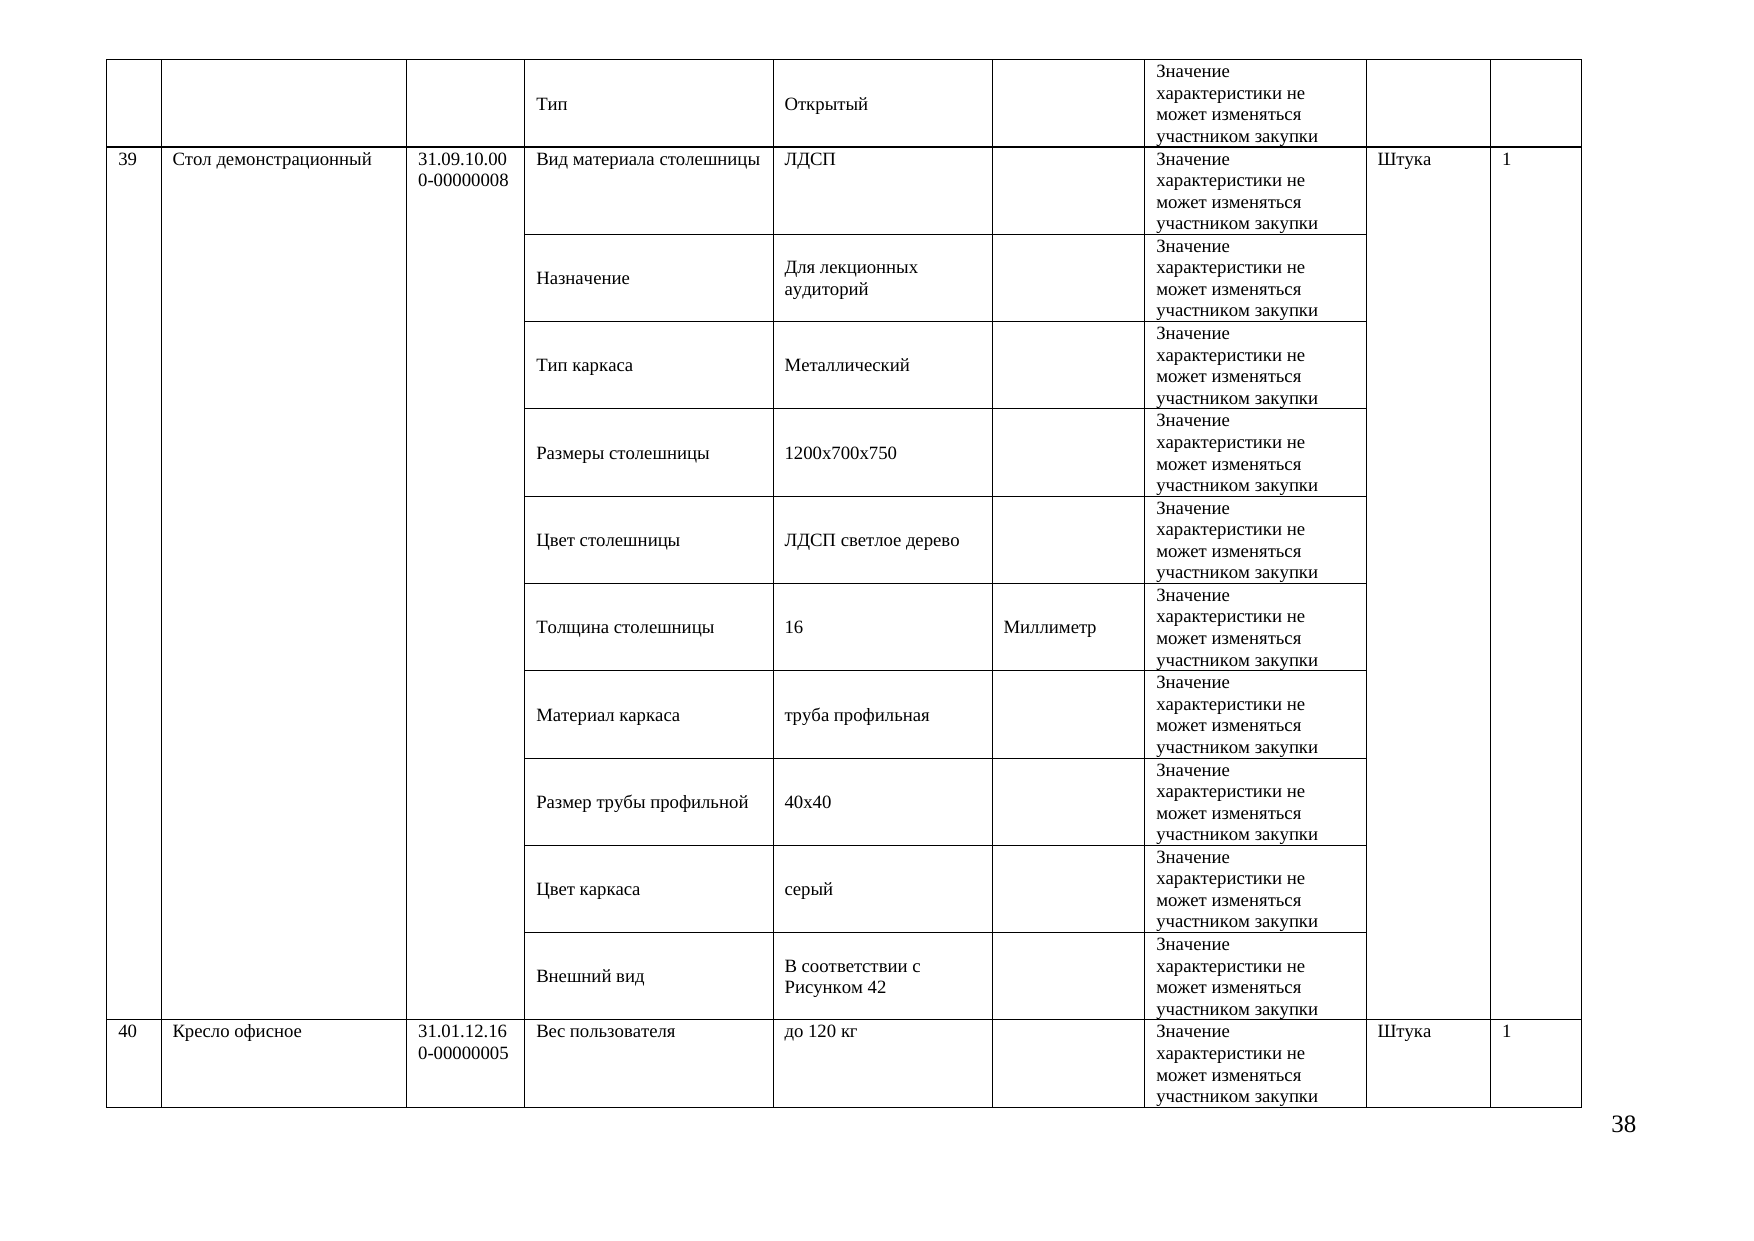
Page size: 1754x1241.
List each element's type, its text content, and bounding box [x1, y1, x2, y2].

table_cell [993, 846, 1144, 932]
table_cell 40 [107, 1020, 161, 1107]
table_cell Значение характеристики не может изменяться участником закупки [1145, 671, 1366, 757]
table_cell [407, 1020, 524, 1107]
table_cell Стол демонстрационный [162, 148, 406, 1019]
table_cell 1 [1491, 1020, 1581, 1107]
table_cell 40х40 [774, 759, 992, 845]
table_cell [993, 409, 1144, 496]
table_cell 16 [774, 584, 992, 670]
table_cell [993, 322, 1144, 408]
table_cell Для лекционных аудиторий [774, 235, 992, 321]
table_cell В соответствии с Рисунком 42 [774, 933, 992, 1019]
table_cell Цвет столешницы [525, 497, 773, 583]
table_cell 1200х700х750 [774, 409, 992, 496]
table_cell Назначение [525, 235, 773, 321]
table_cell Размеры столешницы [525, 409, 773, 496]
table_cell ЛДСП [774, 148, 992, 234]
table_cell до 120 кг [774, 1020, 992, 1107]
table_cell Материал каркаса [525, 671, 773, 757]
table_cell серый [774, 846, 992, 932]
table_cell Цвет каркаса [525, 846, 773, 932]
table_cell Штука [1367, 148, 1490, 1019]
table_cell Размер трубы профильной [525, 759, 773, 845]
table_cell [993, 933, 1144, 1019]
table_cell [993, 60, 1144, 146]
table_cell Значение характеристики не может изменяться участником закупки [1145, 846, 1366, 932]
table_cell Значение характеристики не может изменяться участником закупки [1145, 497, 1366, 583]
table_cell Штука [1367, 1020, 1490, 1107]
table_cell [1145, 60, 1366, 146]
table_cell Открытый [774, 60, 992, 146]
table_cell Значение характеристики не может изменяться участником закупки [1145, 584, 1366, 670]
table_cell Кресло офисное [162, 1020, 406, 1107]
table_cell [993, 1020, 1144, 1107]
table_cell Металлический [774, 322, 992, 408]
table_cell Тип [525, 60, 773, 146]
table_cell 39 [107, 148, 161, 1019]
table_cell ЛДСП светлое дерево [774, 497, 992, 583]
table_cell [993, 148, 1144, 234]
table_cell Вес пользователя [525, 1020, 773, 1107]
table_cell [993, 759, 1144, 845]
table_cell Значение характеристики не может изменяться участником закупки [1145, 409, 1366, 496]
table_cell Значение характеристики не может изменяться участником закупки [1145, 235, 1366, 321]
table_cell Значение характеристики не может изменяться участником закупки [1145, 322, 1366, 408]
table_cell 1 [1491, 148, 1581, 1019]
table_cell Значение характеристики не может изменяться участником закупки [1145, 759, 1366, 845]
table_cell [993, 671, 1144, 757]
table_cell труба профильная [774, 671, 992, 757]
table_cell [993, 497, 1144, 583]
table_cell [993, 235, 1144, 321]
table_cell Вид материала столешницы [525, 148, 773, 234]
table_cell Тип каркаса [525, 322, 773, 408]
table_cell Миллиметр [993, 584, 1144, 670]
table_cell Внешний вид [525, 933, 773, 1019]
table_cell Толщина столешницы [525, 584, 773, 670]
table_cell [1145, 148, 1366, 234]
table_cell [1145, 933, 1366, 1019]
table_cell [1145, 1020, 1366, 1107]
table_cell 31.09.10.000-00000008 [407, 148, 524, 1019]
